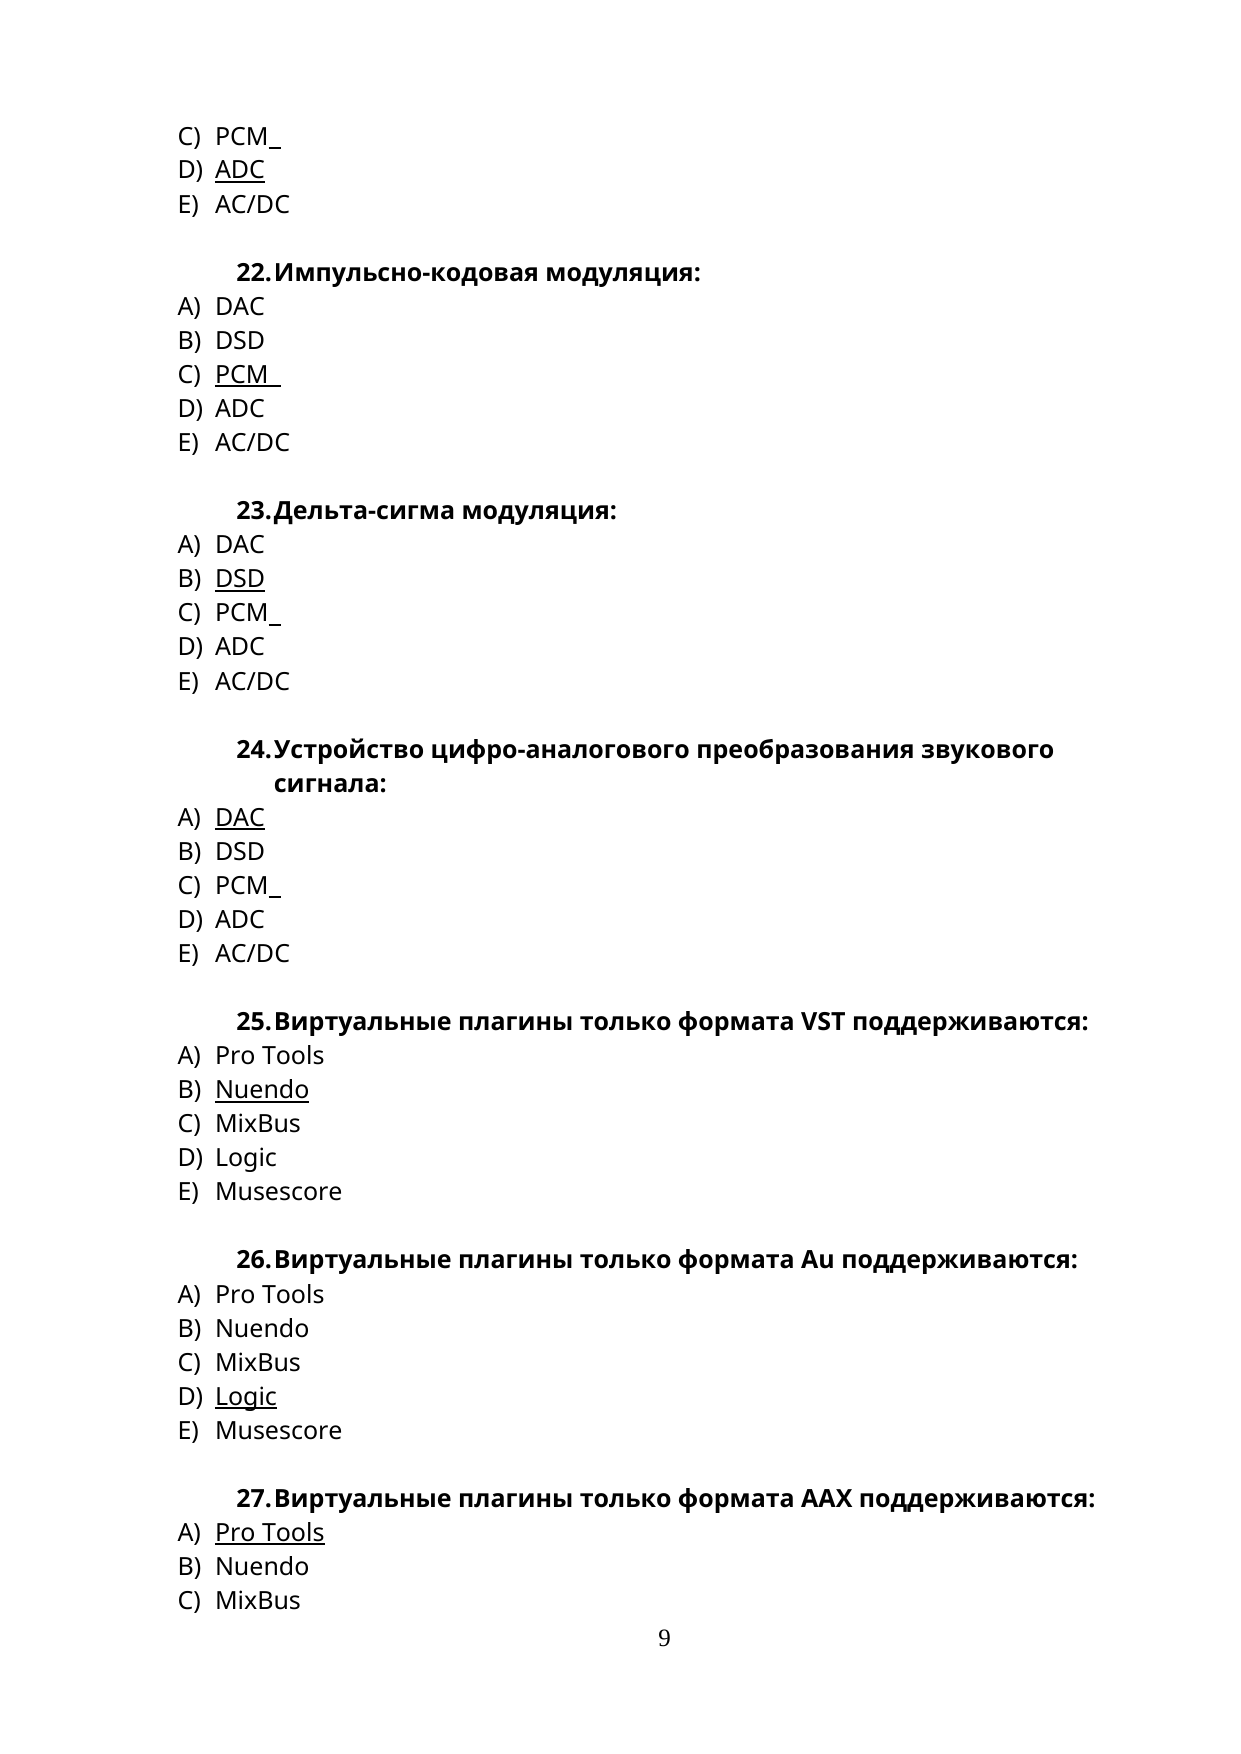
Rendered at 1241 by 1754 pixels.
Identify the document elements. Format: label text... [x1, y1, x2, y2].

list AC/DC [177, 425, 1152, 459]
list AC/DC [177, 936, 1152, 970]
list PCM [177, 118, 1152, 152]
list Виртуальные плагины только формата AAX поддерживаются: [236, 1481, 1152, 1515]
list AC/DC [177, 186, 1152, 220]
list Импульсно-кодовая модуляция: [236, 254, 1152, 288]
list Nuendo [177, 1310, 1152, 1344]
list Nuendo [177, 1549, 1152, 1583]
list ADC [177, 902, 1152, 936]
list Устройство цифро-аналогового преобразования звукового сигнала: [236, 731, 1152, 799]
list Дельта-сигма модуляция: [236, 493, 1152, 527]
list Pro Tools [177, 1038, 1152, 1072]
list Pro Tools [177, 1515, 1152, 1549]
list PCM [177, 357, 1152, 391]
list MixBus [177, 1344, 1152, 1378]
list Logic [177, 1140, 1152, 1174]
list DAC [177, 288, 1152, 322]
list Виртуальные плагины только формата Au поддерживаются: [236, 1242, 1152, 1276]
list DAC [177, 799, 1152, 833]
list MixBus [177, 1583, 1152, 1617]
list Logic [177, 1378, 1152, 1412]
list Pro Tools [177, 1276, 1152, 1310]
list DSD [177, 833, 1152, 867]
list DSD [177, 322, 1152, 357]
list MixBus [177, 1106, 1152, 1140]
list Musescore [177, 1412, 1152, 1447]
list PCM [177, 595, 1152, 629]
list Musescore [177, 1174, 1152, 1208]
list ADC [177, 391, 1152, 425]
list DAC [177, 527, 1152, 561]
list Виртуальные плагины только формата VST поддерживаются: [236, 1004, 1152, 1038]
list ADC [177, 152, 1152, 186]
list PCM [177, 867, 1152, 902]
list DSD [177, 561, 1152, 595]
list Nuendo [177, 1072, 1152, 1106]
list AC/DC [177, 663, 1152, 697]
list ADC [177, 629, 1152, 663]
